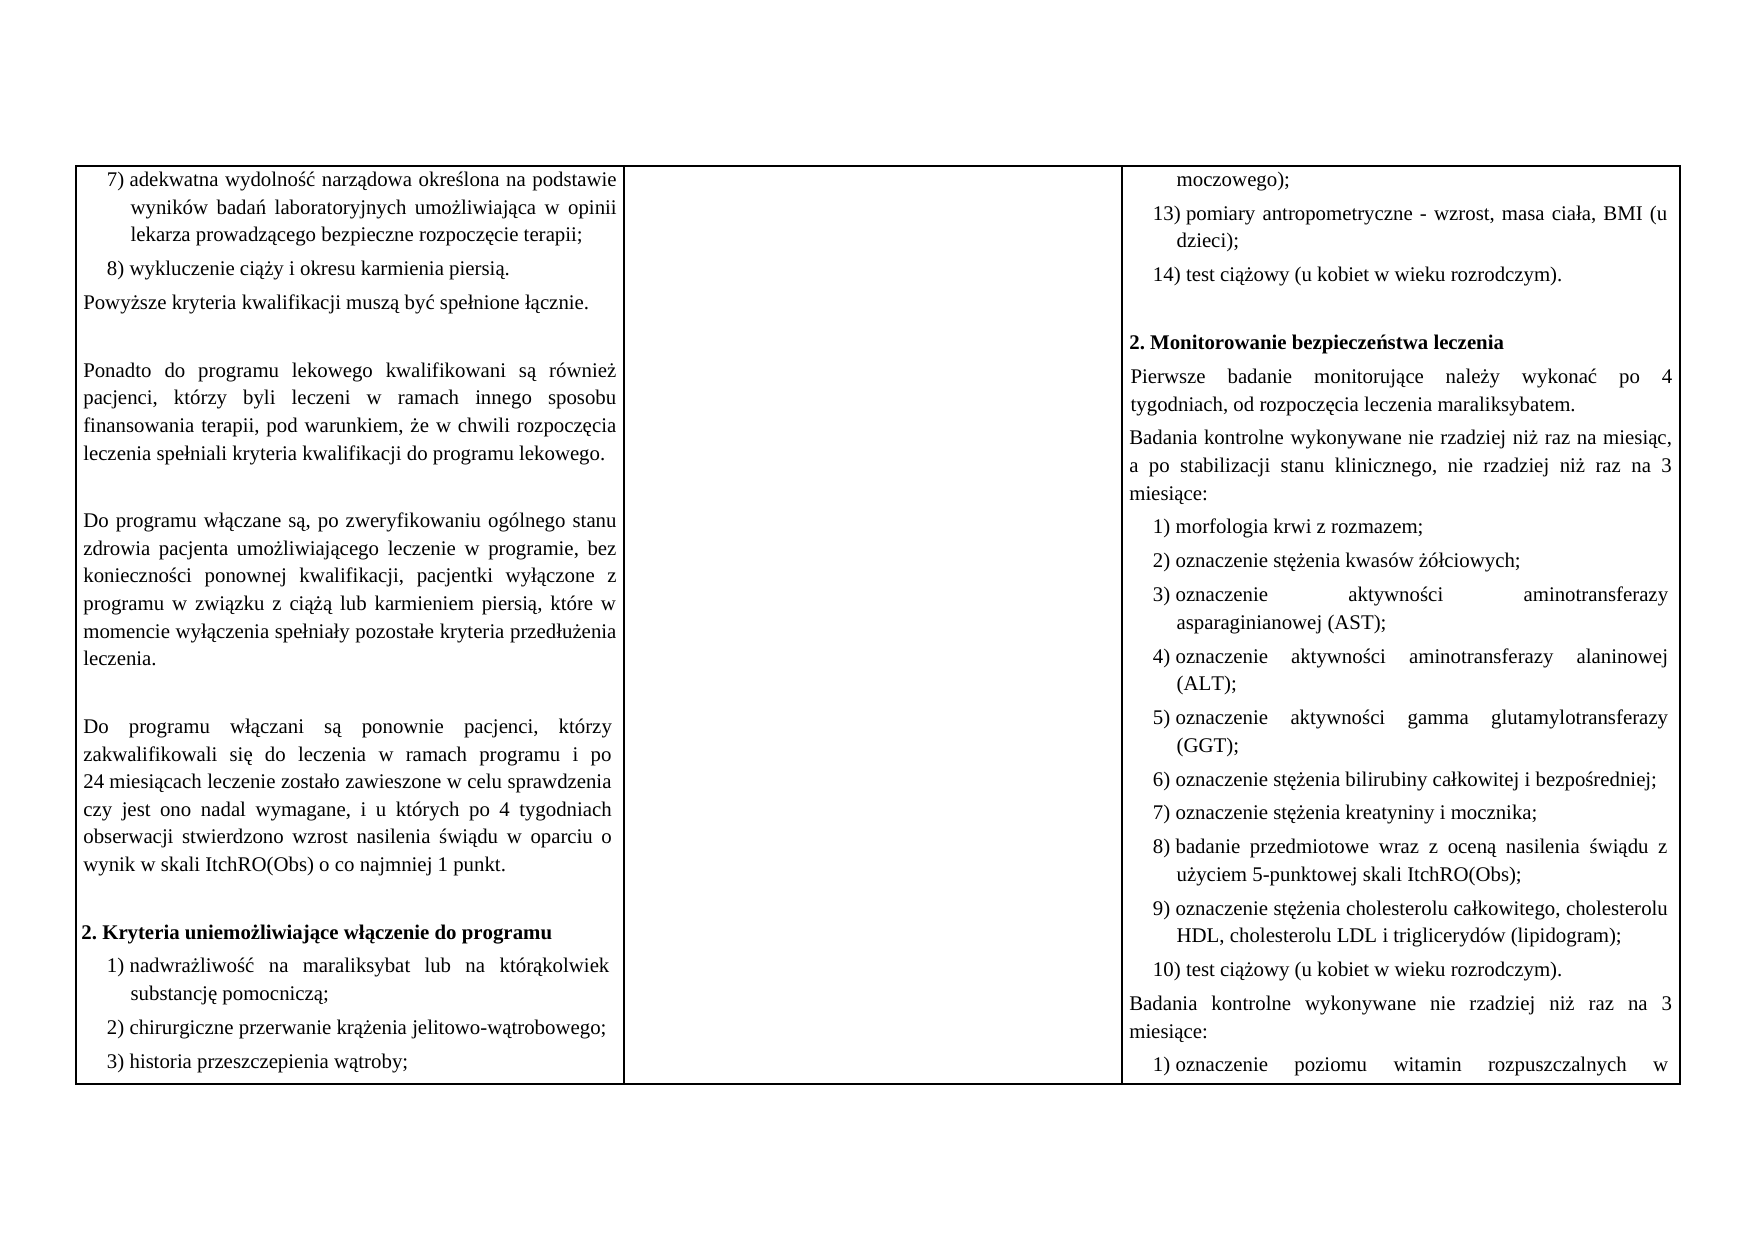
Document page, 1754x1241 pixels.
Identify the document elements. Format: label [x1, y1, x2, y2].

table_cell [77, 167, 623, 1083]
table_cell [1123, 167, 1679, 1083]
table_cell [625, 167, 1121, 1083]
